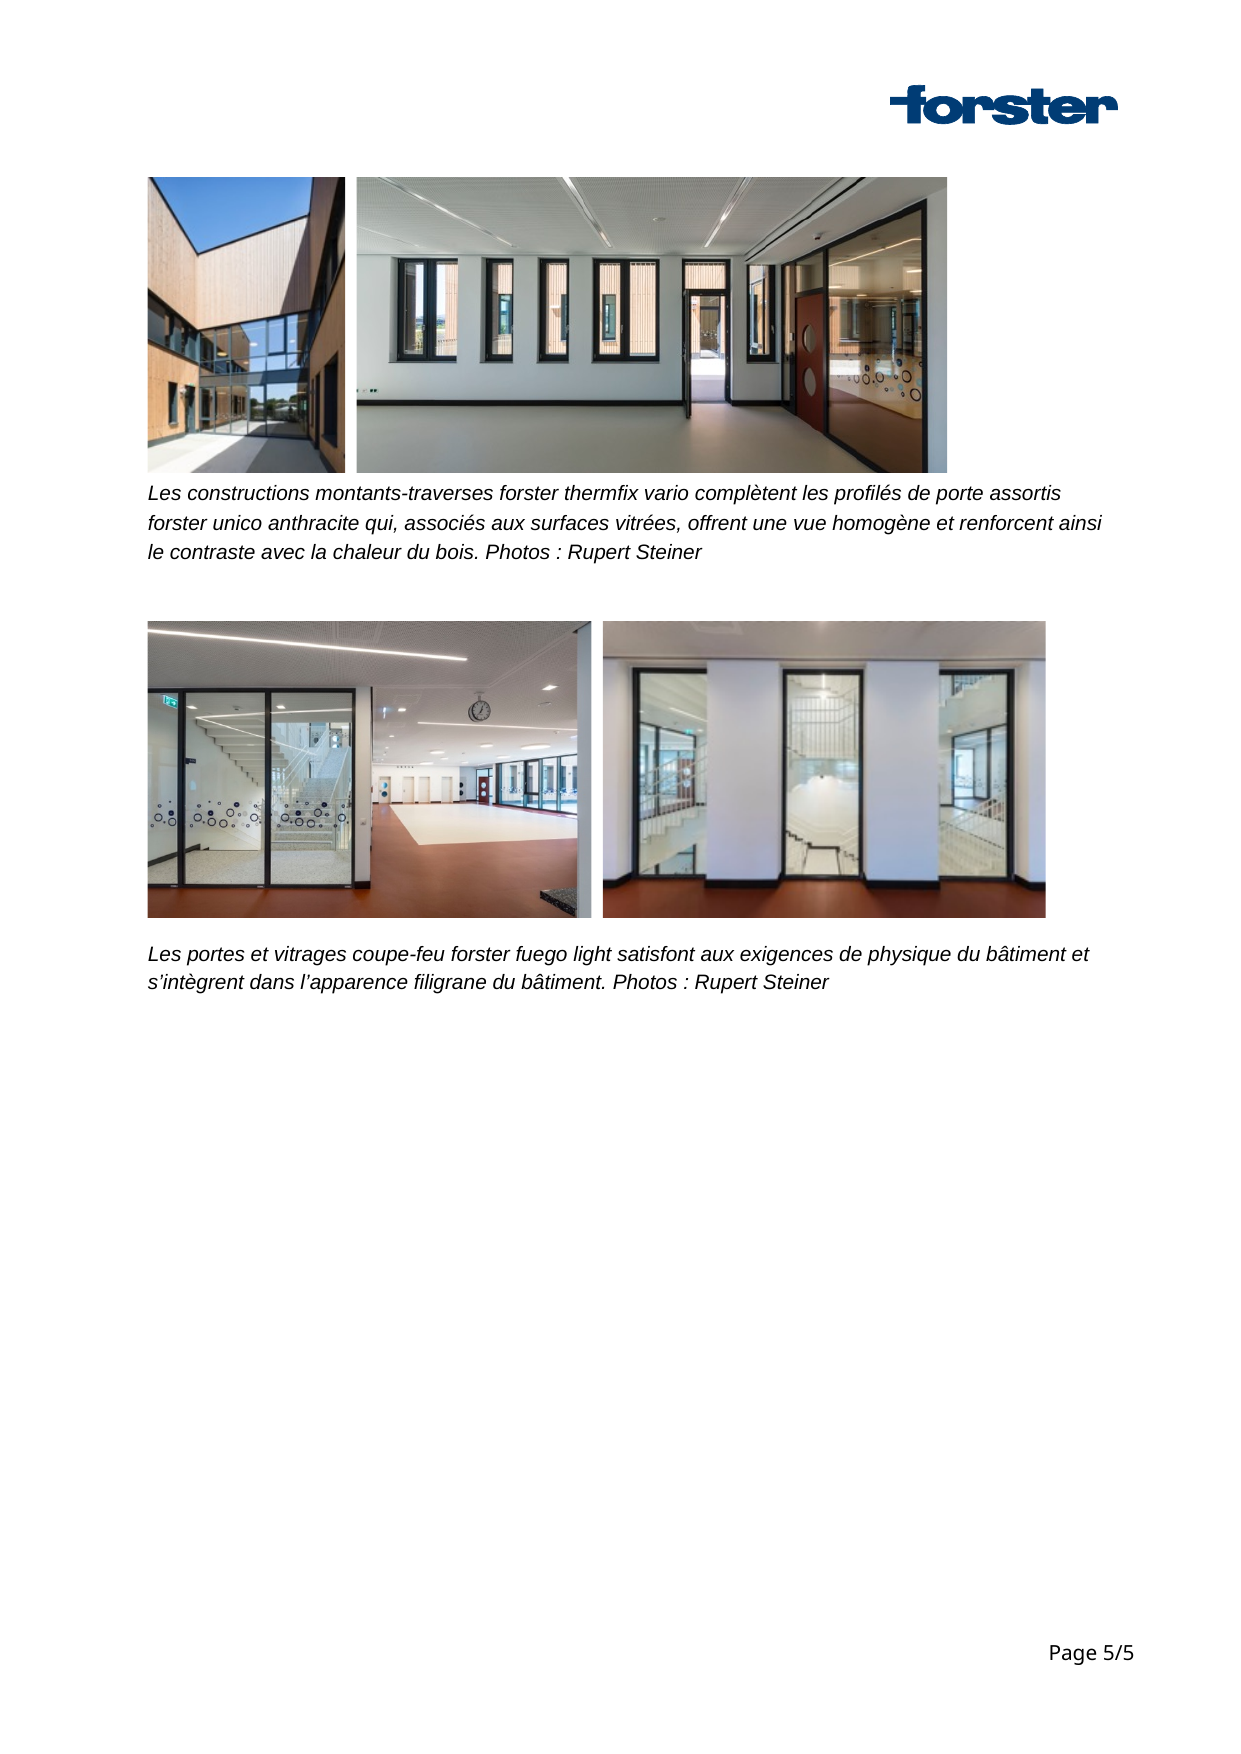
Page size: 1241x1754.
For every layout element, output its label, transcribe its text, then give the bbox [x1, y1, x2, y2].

picture [602, 621, 1046, 918]
picture [147, 177, 346, 473]
picture [147, 621, 592, 918]
picture [356, 177, 948, 473]
text Les constructions montants-traverses forster thermfix vario complètent les profilés de porte assortis forster unico anthracite qui, associés aux surfaces vitrées, offrent une vue homogène et renforcent ainsi le contraste avec la chaleur du bois. Photos : Rupert Steiner [148, 476, 1122, 563]
text Les portes et vitrages coupe-feu forster fuego light satisfont aux exigences de physique du bâtiment et s’intègrent dans l’apparence filigrane du bâtiment. Photos : Rupert Steiner [148, 942, 1122, 994]
